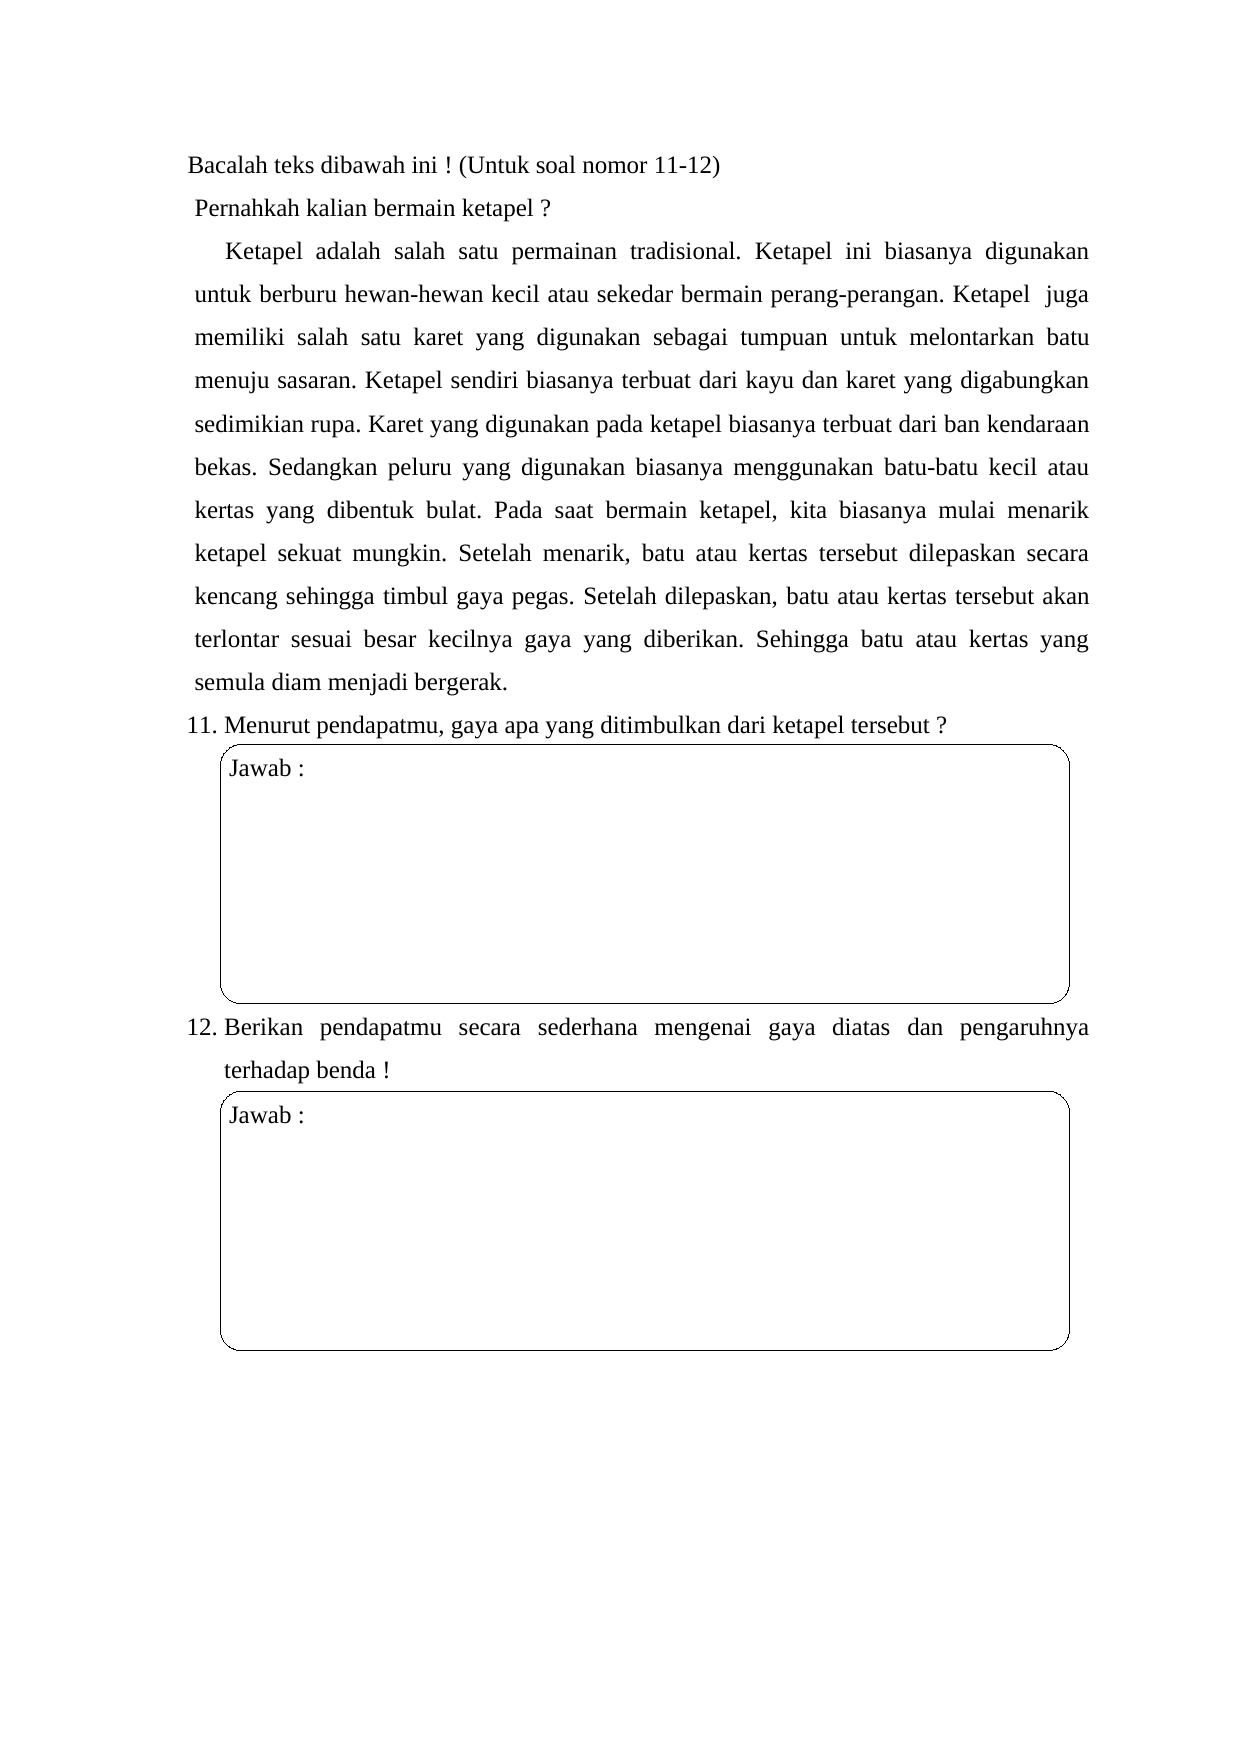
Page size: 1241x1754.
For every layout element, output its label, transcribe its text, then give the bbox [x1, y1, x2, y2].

list Menurut pendapatmu, gaya apa yang ditimbulkan dari ketapel tersebut ? [186, 711, 1090, 739]
text Pernahkah kalian bermain ketapel ? [150, 193, 1090, 222]
text Bacalah teks dibawah ini ! (Untuk soal nomor 11-12) [187, 150, 1090, 179]
list Berikan pendapatmu secara sederhana mengenai gaya diatas dan pengaruhnya terhadap benda ! [186, 1012, 1090, 1084]
text Ketapel adalah salah satu permainan tradisional. Ketapel ini biasanya digunakan untuk berburu hewan-hewan kecil atau sekedar bermain perang-perangan. Ketapel juga memiliki salah satu karet yang digunakan sebagai tumpuan untuk melontarkan batu menuju sasaran. Ketapel sendiri biasanya terbuat dari kayu dan karet yang digabungkan sedimikian rupa. Karet yang digunakan pada ketapel biasanya terbuat dari ban kendaraan bekas. Sedangkan peluru yang digunakan biasanya menggunakan batu-batu kecil atau kertas yang dibentuk bulat. Pada saat bermain ketapel, kita biasanya mulai menarik ketapel sekuat mungkin. Setelah menarik, batu atau kertas tersebut dilepaskan secara kencang sehingga timbul gaya pegas. Setelah dilepaskan, batu atau kertas tersebut akan terlontar sesuai besar kecilnya gaya yang diberikan. Sehingga batu atau kertas yang semula diam menjadi bergerak. [194, 236, 1090, 696]
